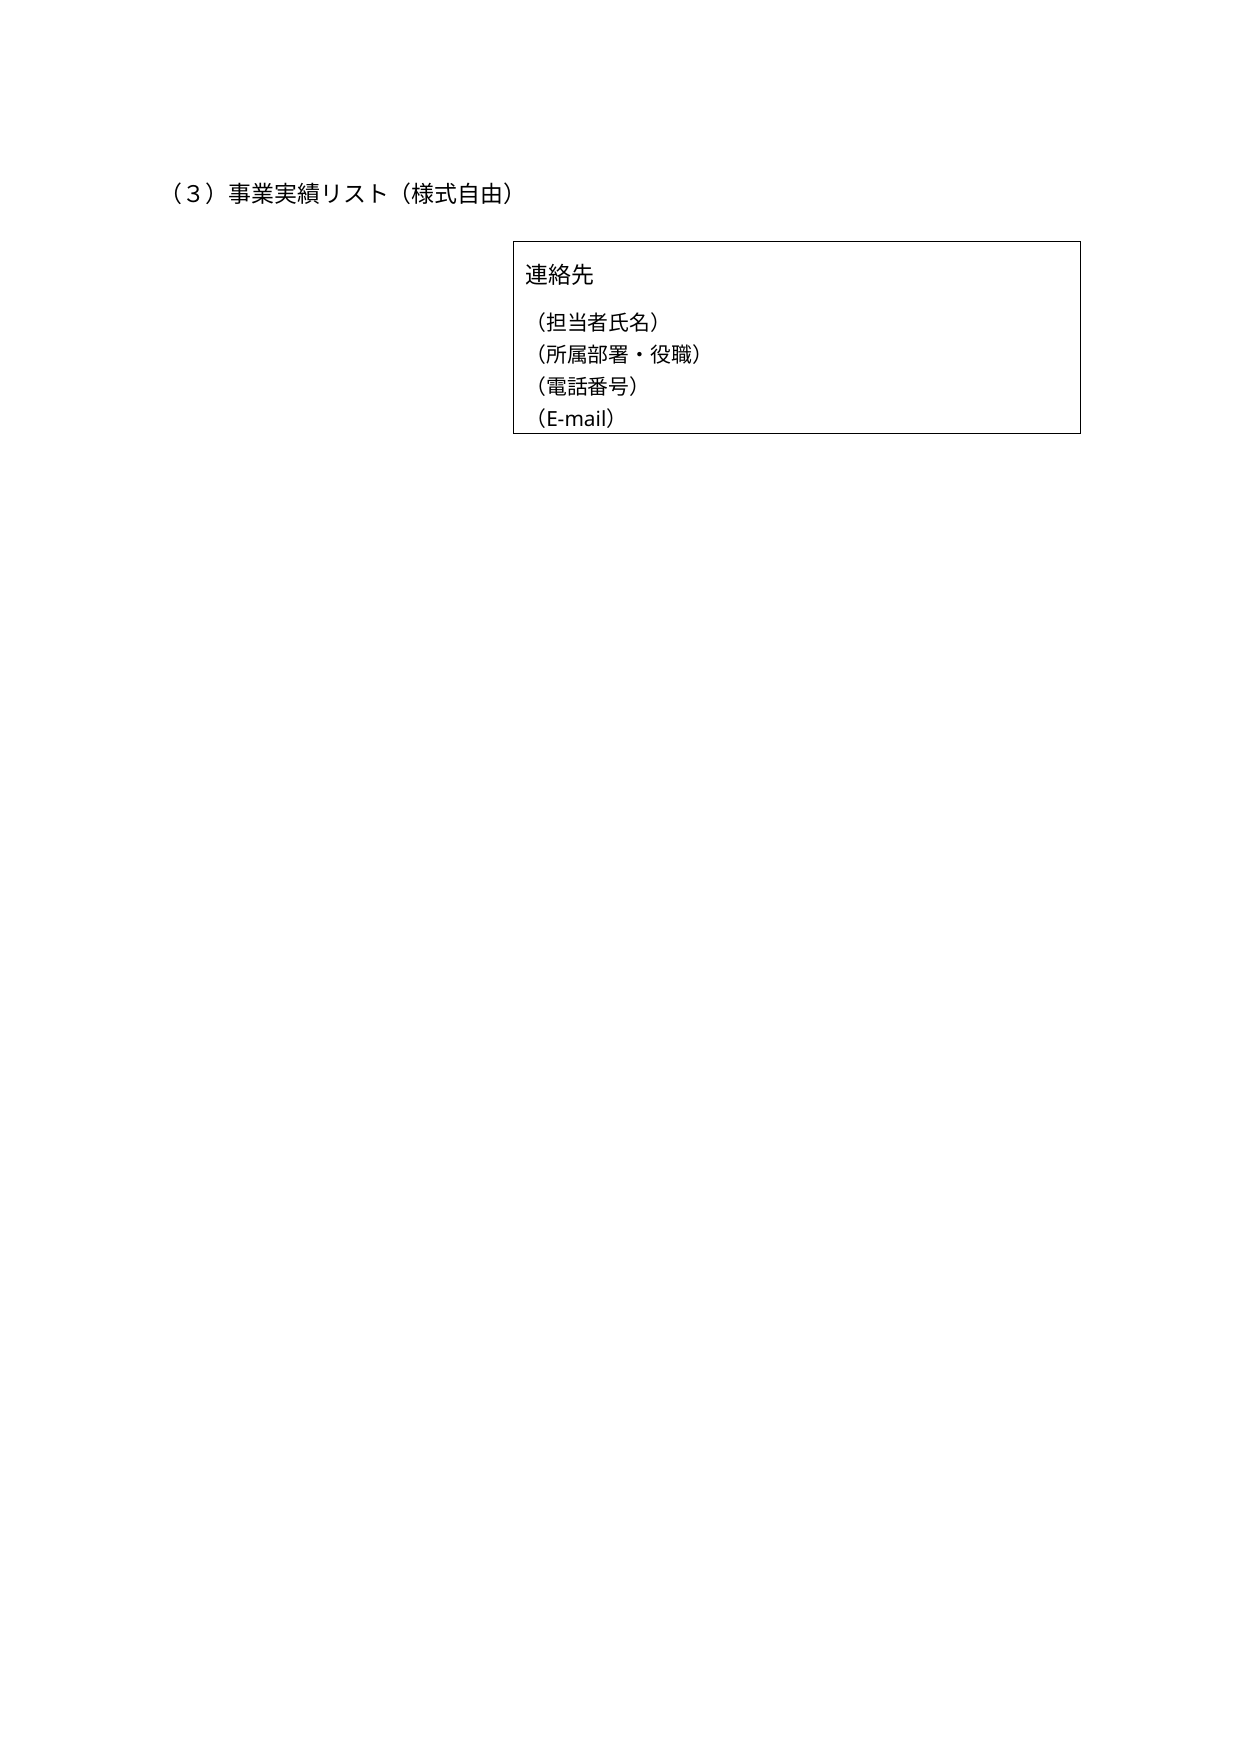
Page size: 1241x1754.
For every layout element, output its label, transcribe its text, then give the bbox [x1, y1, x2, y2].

table_header 連絡先 （担当者氏名） （所属部署・役職） （電話番号） （E-mail） [514, 242, 1080, 433]
text （３）事業実績リスト（様式自由） [159, 161, 1081, 224]
